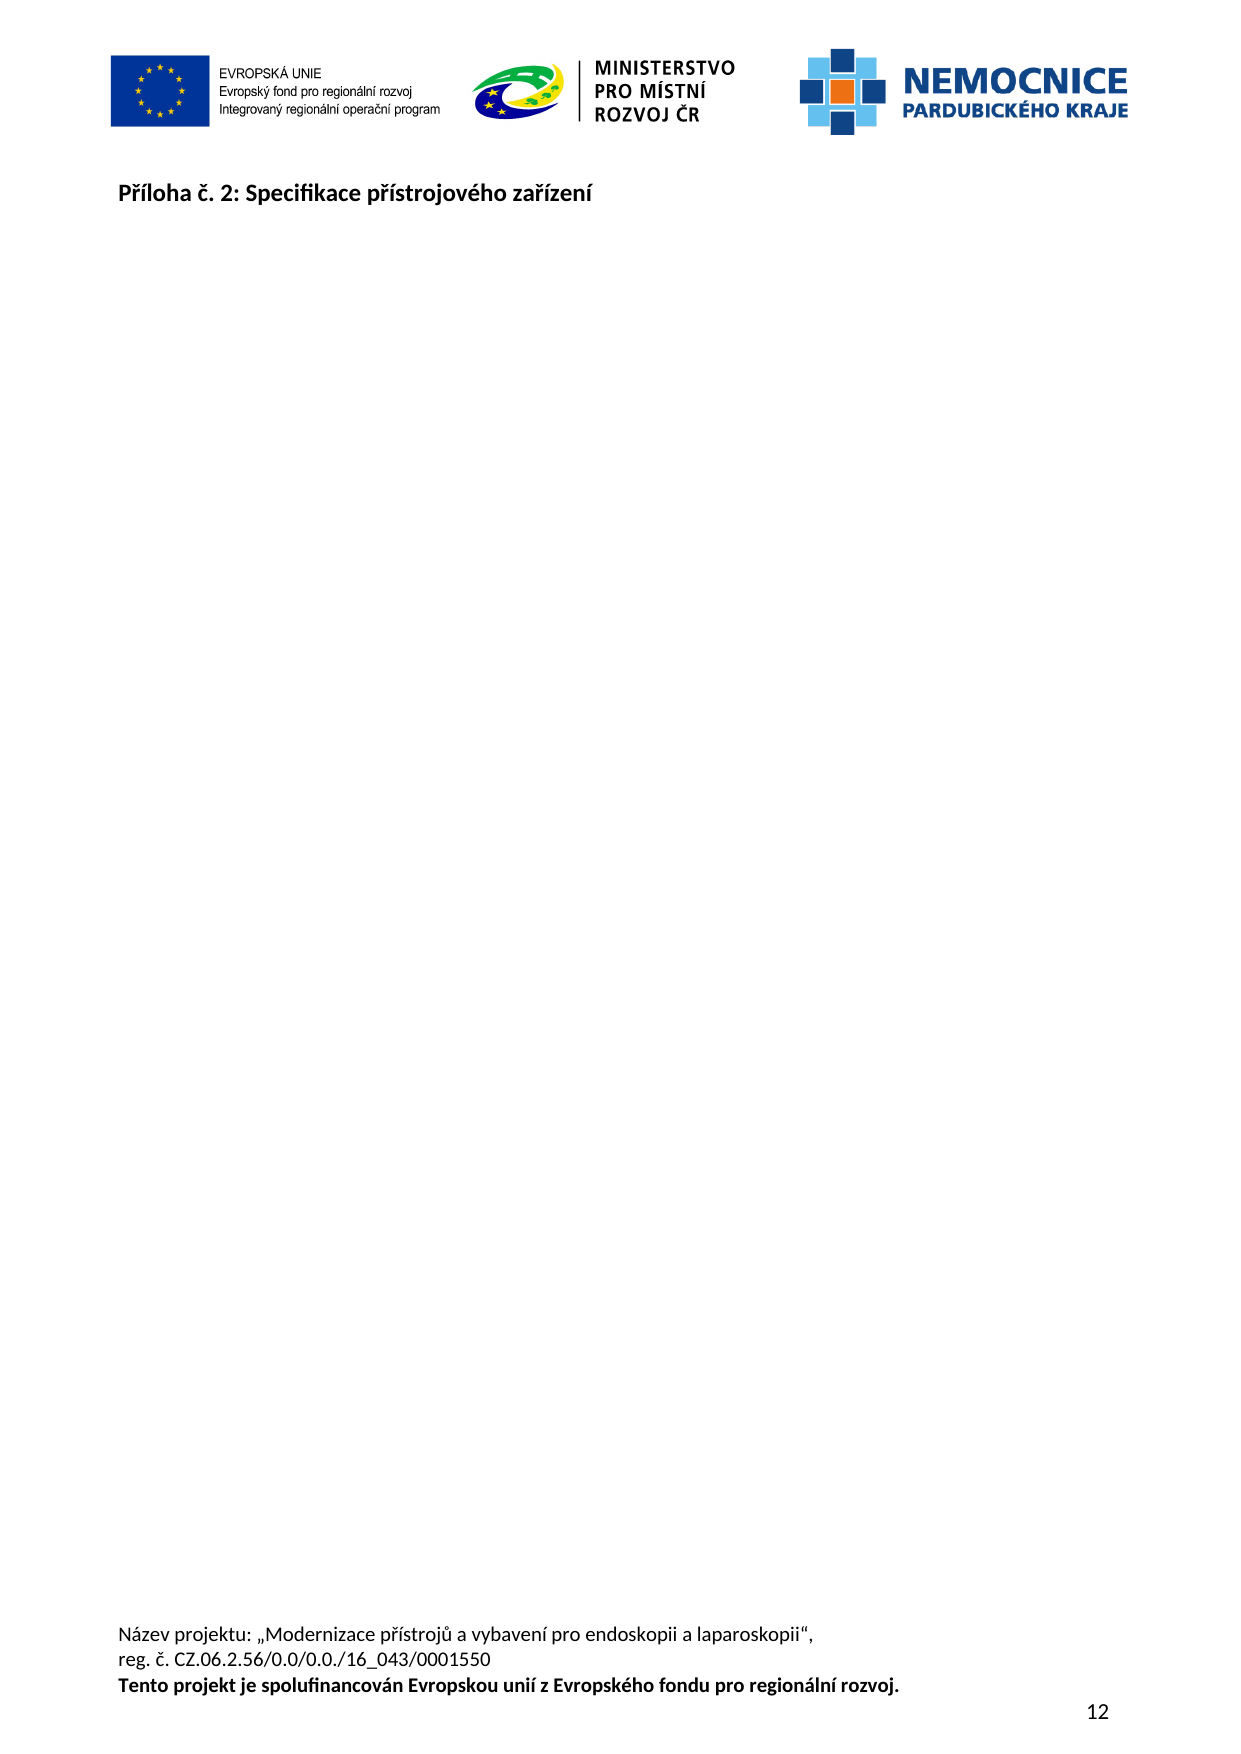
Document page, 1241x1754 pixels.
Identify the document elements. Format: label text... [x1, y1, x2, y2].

picture [89, 31, 756, 150]
picture [798, 47, 1128, 136]
text Příloha č. 2: Specifikace přístrojového zařízení [118, 177, 1122, 208]
